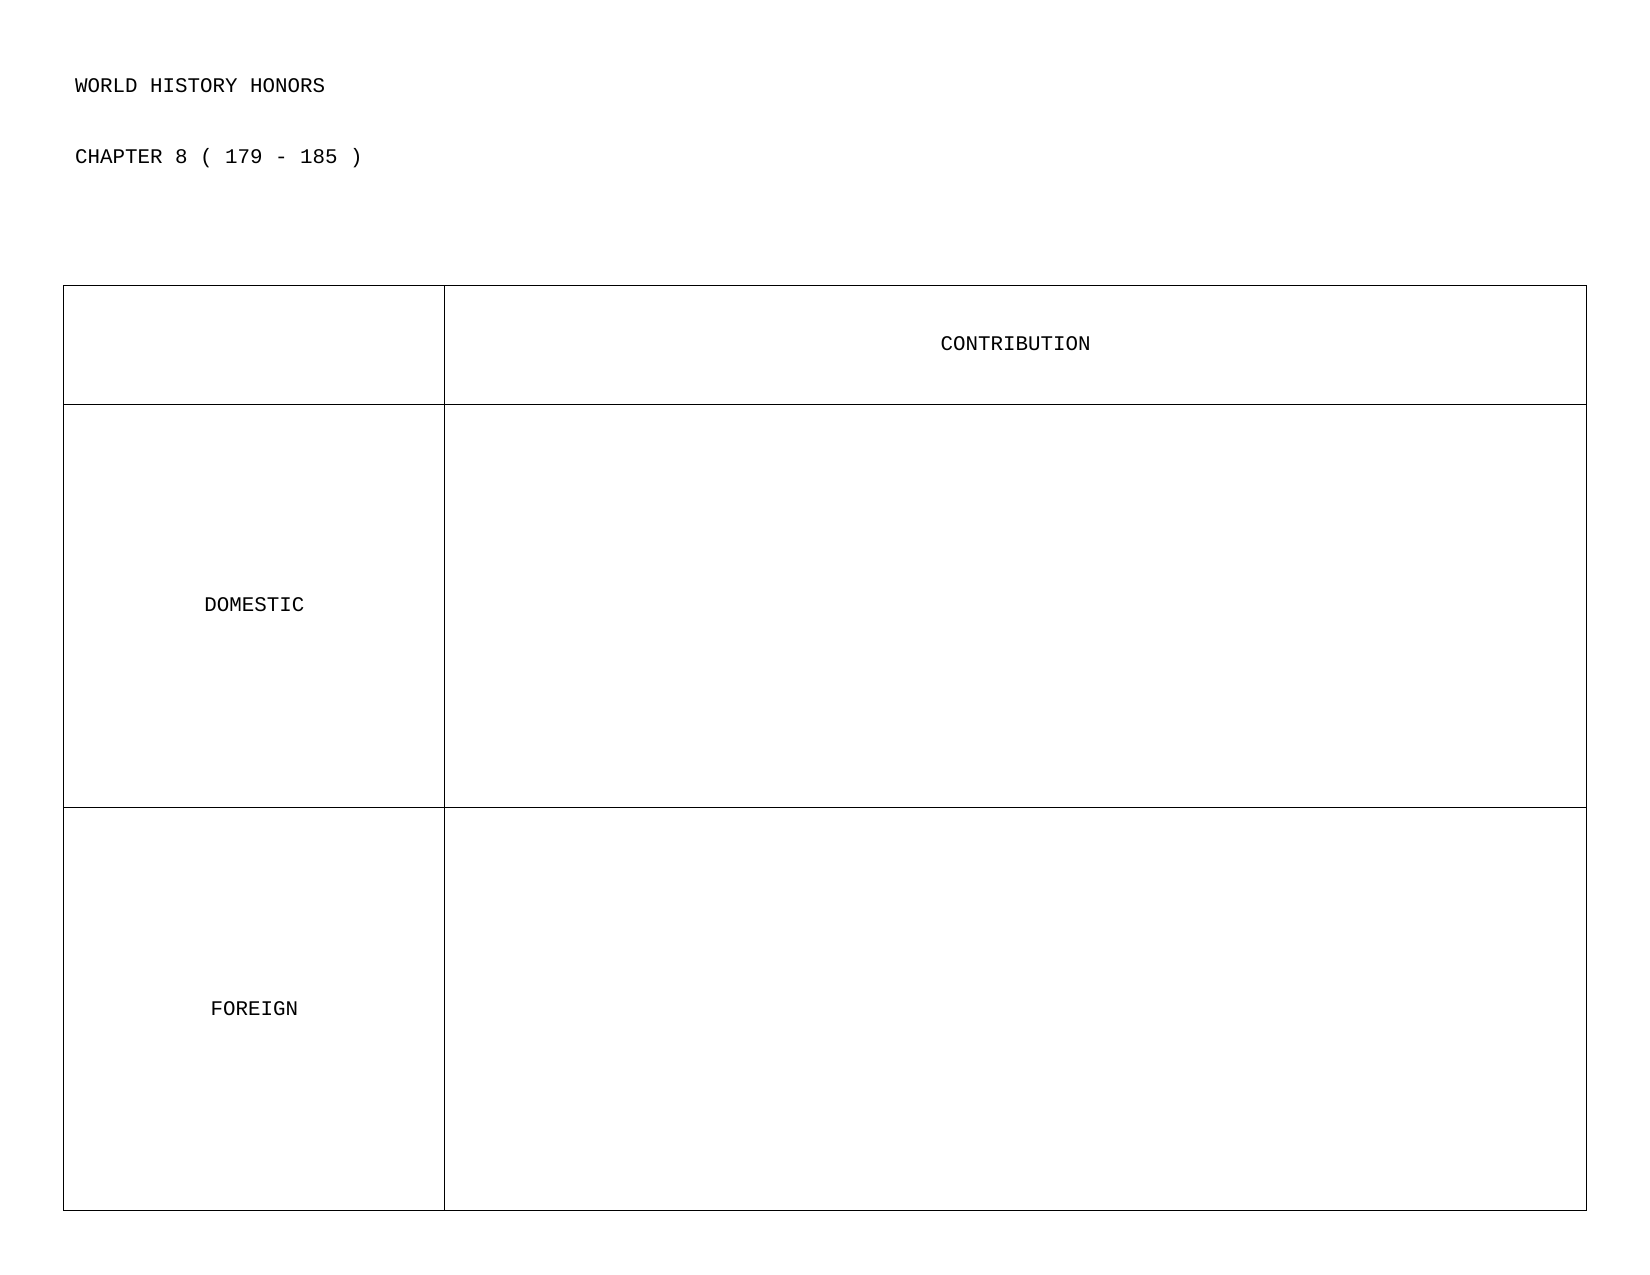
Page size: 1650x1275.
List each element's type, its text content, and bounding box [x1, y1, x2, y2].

table_cell DOMESTIC [64, 405, 444, 807]
table_cell [445, 405, 1586, 807]
table_cell [445, 808, 1586, 1210]
text CHAPTER 8 ( 179 - 185 ) [75, 146, 1575, 169]
table_cell FOREIGN [64, 808, 444, 1210]
text WORLD HISTORY HONORS [75, 75, 1575, 99]
table_header CONTRIBUTION [445, 286, 1586, 404]
table_header [64, 286, 444, 404]
